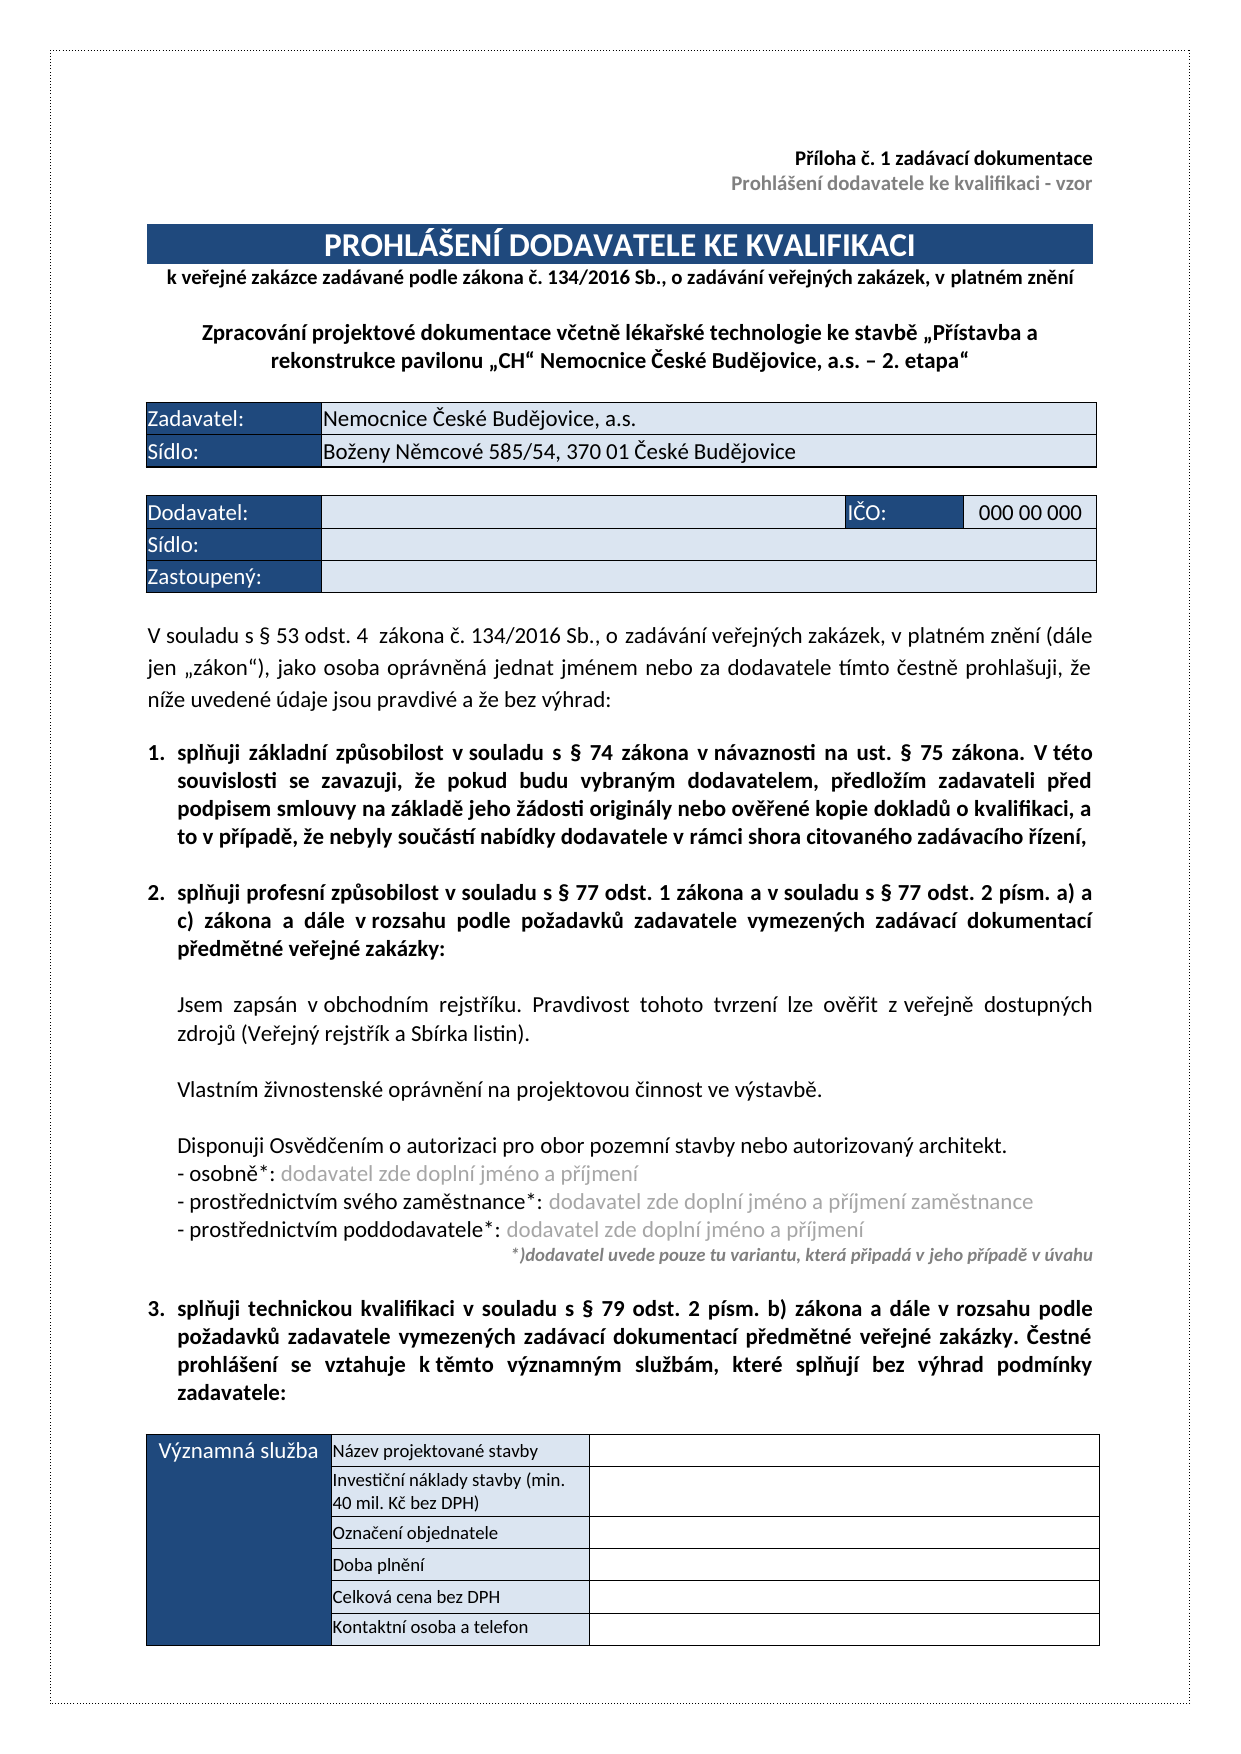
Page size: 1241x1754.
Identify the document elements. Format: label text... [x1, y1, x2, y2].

table_cell [590, 1581, 1099, 1613]
text - osobně*: dodavatel zde doplní jméno a příjmení [147, 1159, 1093, 1187]
text 3. splňuji technickou kvalifikaci v souladu s § 79 odst. 2 písm. b) zákona a dále v rozsahu podle požadavků zadavatele vymezených zadávací dokumentací předmětné veřejné zakázky. Čestné prohlášení se vztahuje k těmto významným službám, které splňují bez výhrad podmínky zadavatele: [147, 1294, 1093, 1406]
table_cell Zastoupený: [147, 561, 321, 592]
table_cell [590, 1467, 1099, 1516]
table_cell [590, 1517, 1099, 1548]
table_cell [332, 1467, 589, 1516]
table_cell [590, 1549, 1099, 1580]
text Vlastním živnostenské oprávnění na projektovou činnost ve výstavbě. [147, 1075, 1093, 1103]
table_cell Kontaktní osoba a telefon [332, 1614, 589, 1645]
text 1. splňuji základní způsobilost v souladu s § 74 zákona v návaznosti na ust. § 75 zákona. V této souvislosti se zavazuji, že pokud budu vybraným dodavatelem, předložím zadavateli před podpisem smlouvy na základě jeho žádosti originály nebo ověřené kopie dokladů o kvalifikaci, a to v případě, že nebyly součástí nabídky dodavatele v rámci shora citovaného zadávacího řízení, [147, 738, 1093, 851]
table_header Zadavatel: [147, 403, 321, 434]
text Disponuji Osvědčením o autorizaci pro obor pozemní stavby nebo autorizovaný architekt. [147, 1131, 1093, 1159]
table_header [322, 496, 845, 528]
text PROHLÁŠENÍ DODAVATELE KE KVALIFIKACI [147, 224, 1093, 264]
table_cell Sídlo: [147, 435, 321, 466]
table_cell [322, 529, 1096, 560]
table_header IČO: [846, 496, 963, 528]
table_header Dodavatel: [147, 496, 321, 528]
text - prostřednictvím svého zaměstnance*: dodavatel zde doplní jméno a příjmení zaměstnance [147, 1187, 1093, 1215]
table_cell Celková cena bez DPH [332, 1581, 589, 1613]
text Zpracování projektové dokumentace včetně lékařské technologie ke stavbě „Přístavba a rekonstrukce pavilonu „CH“ Nemocnice České Budějovice, a.s. – 2. etapa“ [147, 318, 1093, 374]
table_cell Doba plnění [332, 1549, 589, 1580]
table_header Název projektované stavby [332, 1435, 589, 1466]
text Jsem zapsán v obchodním rejstříku. Pravdivost tohoto tvrzení lze ověřit z veřejně dostupných zdrojů (Veřejný rejstřík a Sbírka listin). [147, 991, 1093, 1047]
text V souladu s § 53 odst. 4 zákona č. 134/2016 Sb., o zadávání veřejných zakázek, v platném znění (dále jen „zákon“), jako osoba oprávněná jednat jménem nebo za dodavatele tímto čestně prohlašuji, že níže uvedené údaje jsou pravdivé a že bez výhrad: [147, 621, 1093, 713]
table_cell [590, 1614, 1099, 1645]
list Prohlášení dodavatele ke kvalifikaci - vzor [147, 170, 1093, 196]
text k veřejné zakázce zadávané podle zákona č. 134/2016 Sb., o zadávání veřejných zakázek, v platném znění [147, 264, 1093, 290]
table_header 000 00 000 [964, 496, 1096, 528]
text - prostřednictvím poddodavatele*: dodavatel zde doplní jméno a příjmení [147, 1215, 1093, 1243]
table_cell Boženy Němcové 585/54, 370 01 České Budějovice [322, 435, 1096, 466]
table_cell Označení objednatele [332, 1517, 589, 1548]
table_header [590, 1435, 1099, 1466]
list Příloha č. 1 zadávací dokumentace [147, 145, 1093, 170]
table_header Významná služba [147, 1435, 331, 1645]
table_cell Sídlo: [147, 529, 321, 560]
text *)dodavatel uvede pouze tu variantu, která připadá v jeho případě v úvahu [147, 1243, 1093, 1266]
table_cell [322, 561, 1096, 592]
text 2. splňuji profesní způsobilost v souladu s § 77 odst. 1 zákona a v souladu s § 77 odst. 2 písm. a) a c) zákona a dále v rozsahu podle požadavků zadavatele vymezených zadávací dokumentací předmětné veřejné zakázky: [147, 878, 1093, 963]
table_header Nemocnice České Budějovice, a.s. [322, 403, 1096, 434]
